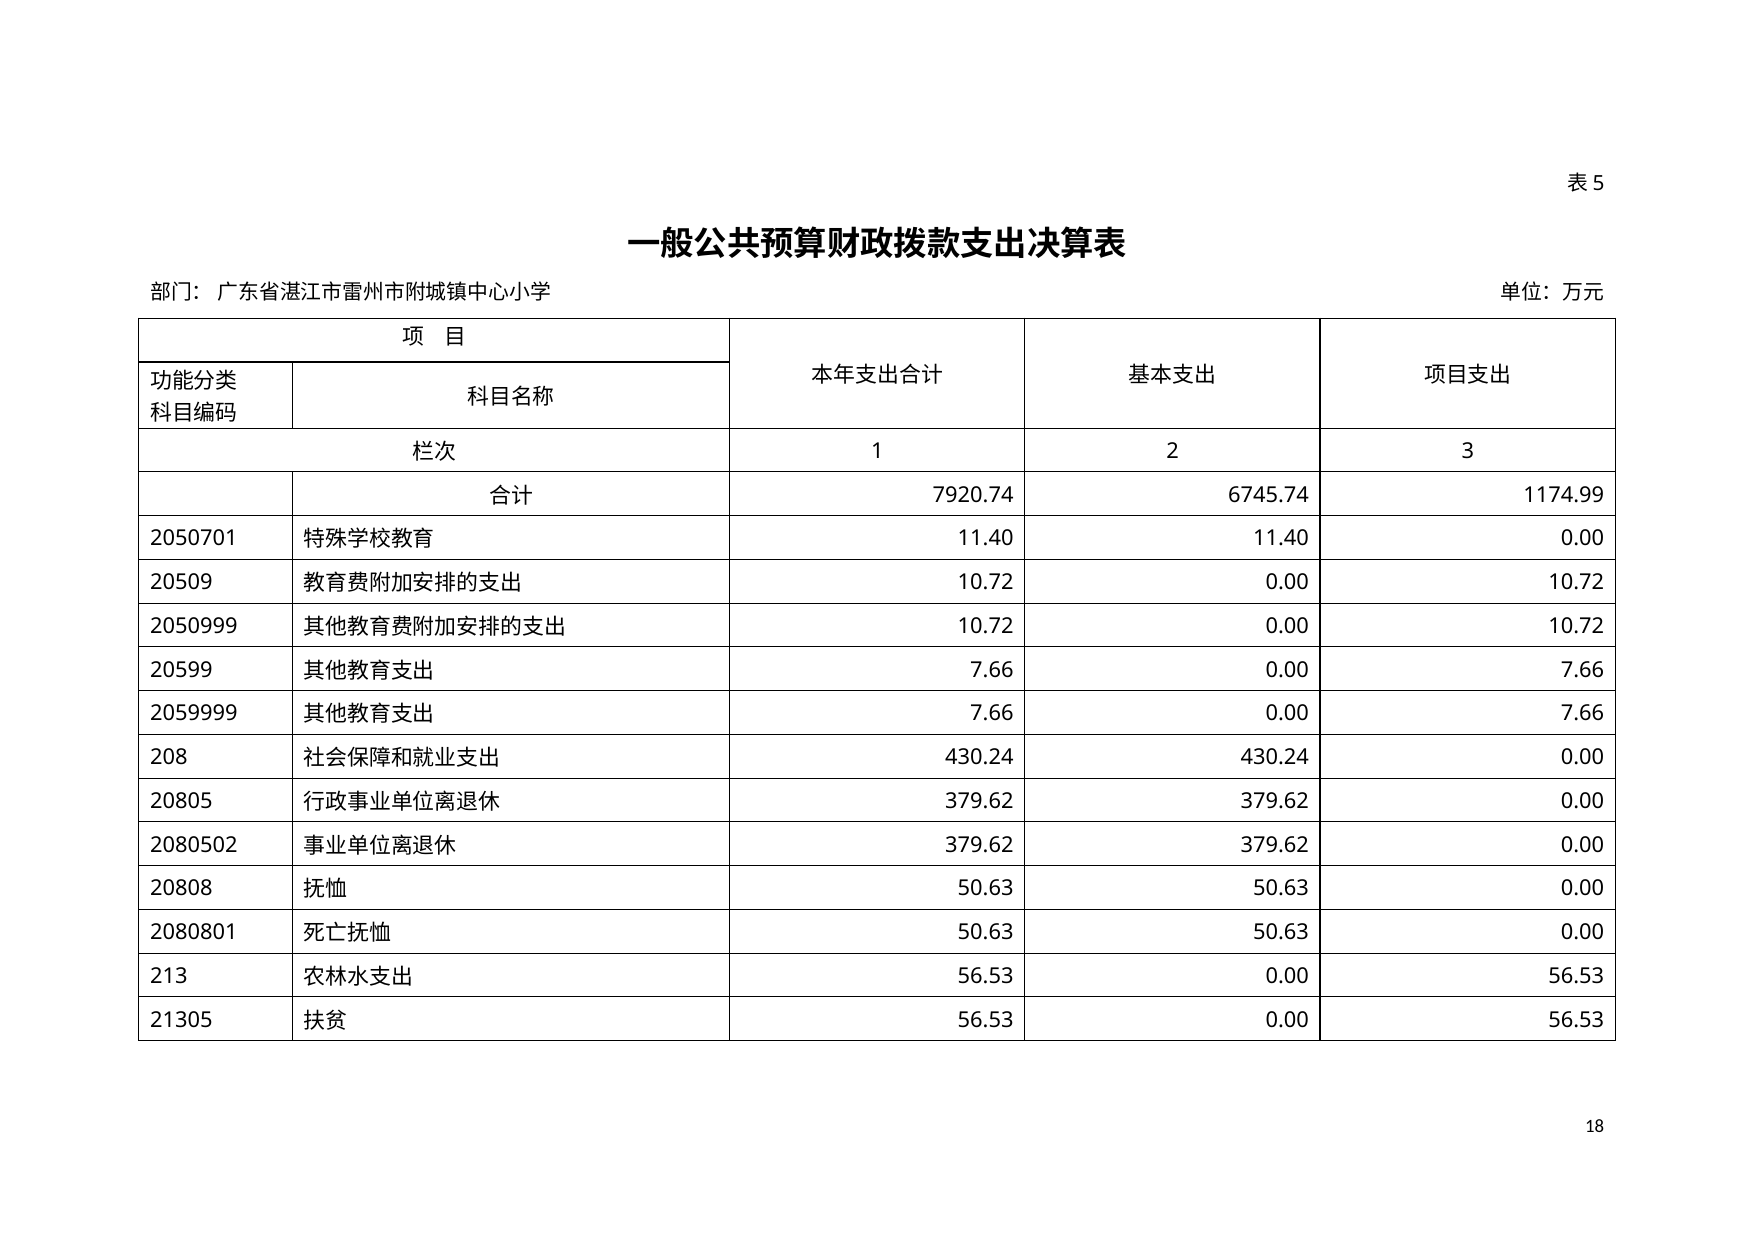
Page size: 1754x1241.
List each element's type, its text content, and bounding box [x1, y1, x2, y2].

table_cell 0.00 [1025, 997, 1319, 1040]
table_cell 2080502 [139, 822, 292, 865]
table_cell 3 [1321, 429, 1615, 471]
table_cell 2059999 [139, 691, 292, 734]
table_cell [139, 472, 292, 515]
table_cell 213 [139, 954, 292, 996]
table_cell 合计 [293, 472, 729, 515]
table_cell 379.62 [730, 822, 1024, 865]
table_cell 379.62 [730, 779, 1024, 821]
table_cell 11.40 [1025, 516, 1319, 559]
table_cell 0.00 [1321, 735, 1615, 777]
table_cell 2 [1025, 429, 1319, 471]
table_cell 0.00 [1025, 691, 1319, 734]
table_cell 2050999 [139, 604, 292, 646]
table_cell 社会保障和就业支出 [293, 735, 729, 777]
table_cell 56.53 [730, 997, 1024, 1040]
table_cell 6745.74 [1025, 472, 1319, 515]
table_cell 教育费附加安排的支出 [293, 560, 729, 602]
table_cell 20599 [139, 647, 292, 690]
table_cell 部门： 广东省湛江市雷州市附城镇中心小学 [139, 274, 1320, 318]
table_cell 其他教育费附加安排的支出 [293, 604, 729, 646]
table_cell 50.63 [730, 866, 1024, 909]
table_cell 10.72 [730, 604, 1024, 646]
table_cell 20805 [139, 779, 292, 821]
table_cell 20509 [139, 560, 292, 602]
table_cell 扶贫 [293, 997, 729, 1040]
table_cell 农林水支出 [293, 954, 729, 996]
table_cell 1 [730, 429, 1024, 471]
table_cell 功能分类 科目编码 [139, 363, 292, 427]
table_cell 379.62 [1025, 779, 1319, 821]
table_cell 10.72 [1321, 604, 1615, 646]
table_cell 7.66 [730, 691, 1024, 734]
table_cell 50.63 [1025, 866, 1319, 909]
table_cell 一般公共预算财政拨款支出决算表 [139, 209, 1615, 274]
table_cell 事业单位离退休 [293, 822, 729, 865]
table_cell 2080801 [139, 910, 292, 952]
table_cell 0.00 [1025, 647, 1319, 690]
table_cell 430.24 [1025, 735, 1319, 777]
table_cell 50.63 [730, 910, 1024, 952]
table_cell 行政事业单位离退休 [293, 779, 729, 821]
table_cell 11.40 [730, 516, 1024, 559]
table_cell 单位：万元 [1320, 274, 1615, 318]
table_header 表5 [139, 165, 1615, 209]
table_cell 56.53 [1321, 954, 1615, 996]
table_cell 1174.99 [1321, 472, 1615, 515]
table_cell 0.00 [1321, 822, 1615, 865]
table_cell 10.72 [730, 560, 1024, 602]
table_cell 0.00 [1321, 866, 1615, 909]
table_cell 7.66 [730, 647, 1024, 690]
table_cell 430.24 [730, 735, 1024, 777]
table_cell 其他教育支出 [293, 691, 729, 734]
table_cell 56.53 [1321, 997, 1615, 1040]
table_cell 其他教育支出 [293, 647, 729, 690]
table_cell 379.62 [1025, 822, 1319, 865]
table_cell 7920.74 [730, 472, 1024, 515]
table_cell 抚恤 [293, 866, 729, 909]
table_cell 0.00 [1321, 516, 1615, 559]
table_cell 本年支出合计 [730, 319, 1024, 427]
table_cell 56.53 [730, 954, 1024, 996]
table_cell 0.00 [1321, 779, 1615, 821]
table_cell 10.72 [1321, 560, 1615, 602]
table_cell 2050701 [139, 516, 292, 559]
table_cell 项 目 [139, 319, 729, 361]
table_cell 7.66 [1321, 647, 1615, 690]
table_cell 0.00 [1025, 560, 1319, 602]
table_cell 208 [139, 735, 292, 777]
table_cell 项目支出 [1321, 319, 1615, 427]
table_cell 21305 [139, 997, 292, 1040]
table_cell 科目名称 [293, 363, 729, 427]
table_cell 0.00 [1025, 954, 1319, 996]
table_cell 0.00 [1025, 604, 1319, 646]
table_cell 50.63 [1025, 910, 1319, 952]
table_cell 死亡抚恤 [293, 910, 729, 952]
table_cell 20808 [139, 866, 292, 909]
table_cell 基本支出 [1025, 319, 1319, 427]
table_cell 特殊学校教育 [293, 516, 729, 559]
table_cell 栏次 [139, 429, 729, 471]
table_cell 0.00 [1321, 910, 1615, 952]
table_cell 7.66 [1321, 691, 1615, 734]
